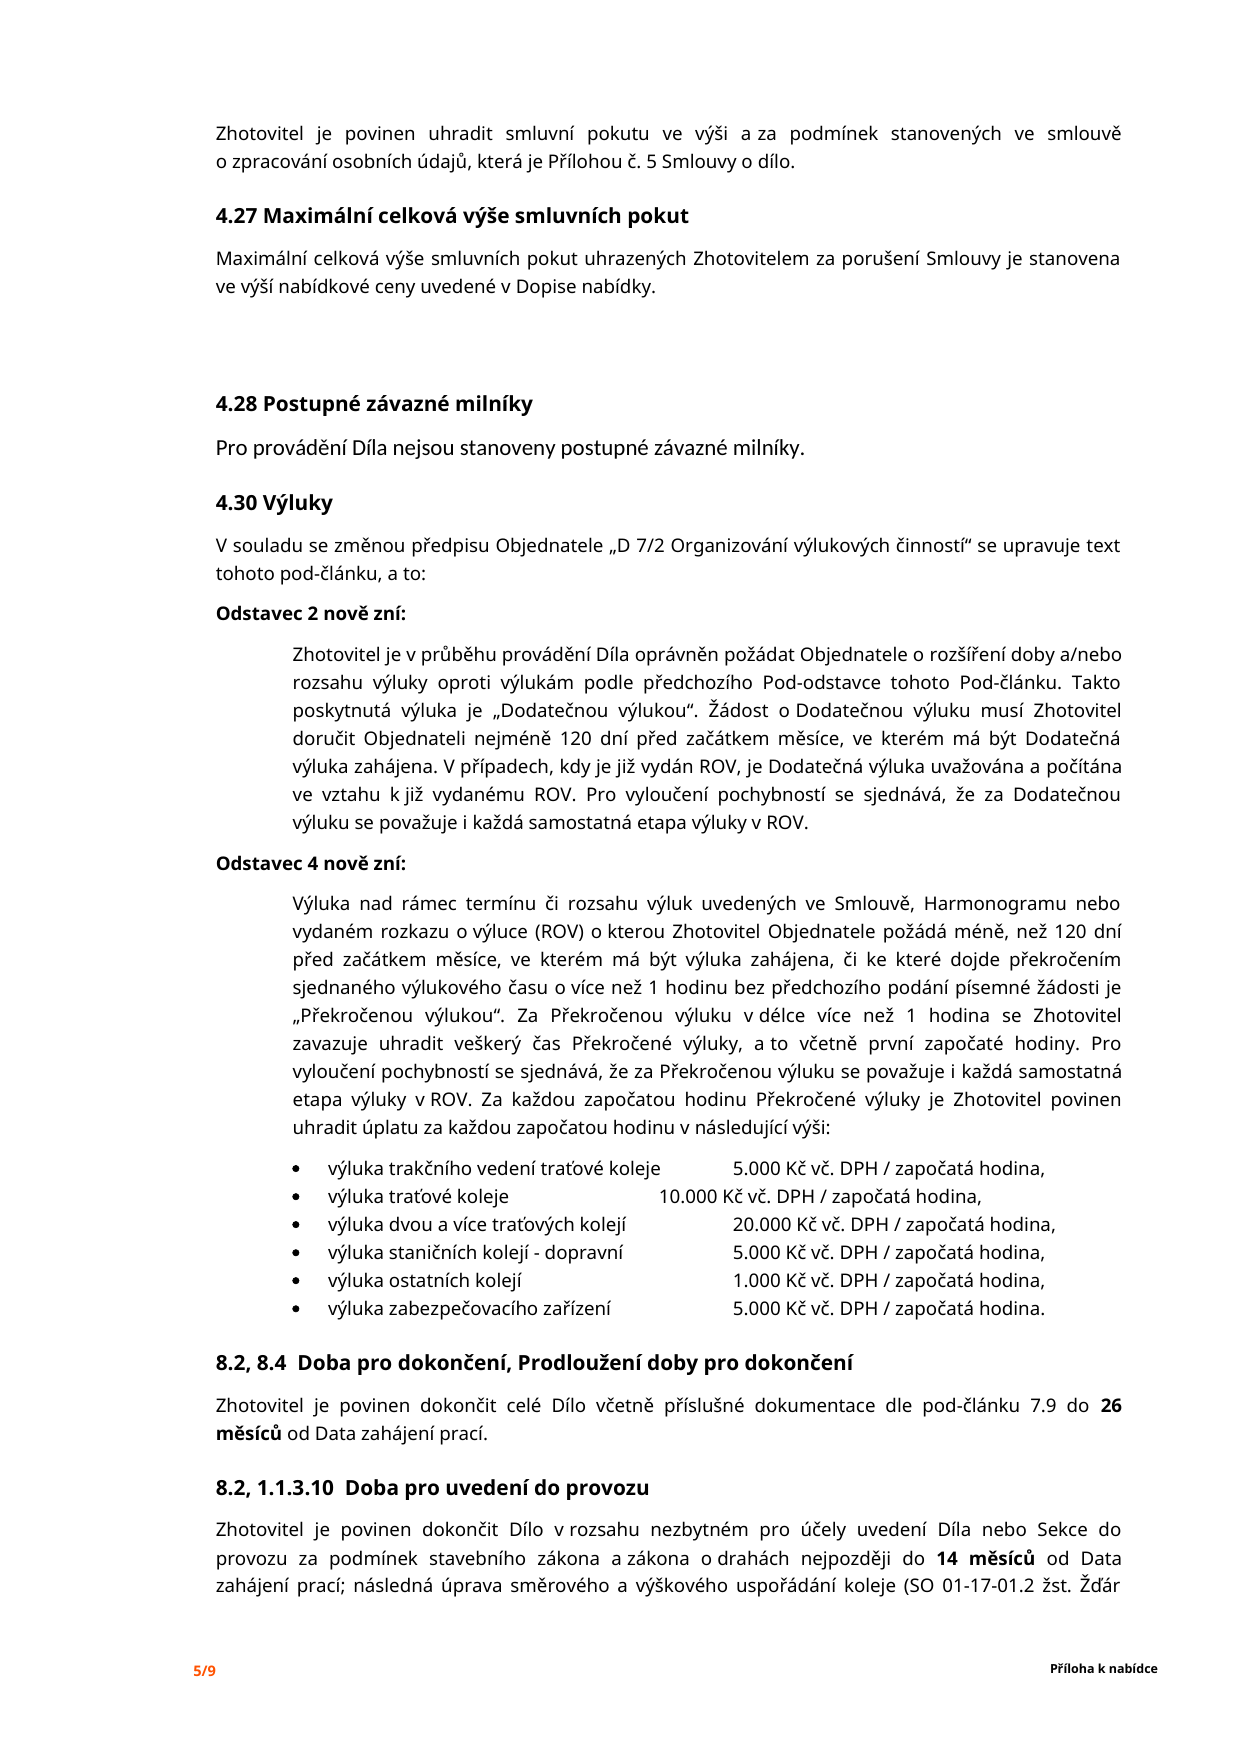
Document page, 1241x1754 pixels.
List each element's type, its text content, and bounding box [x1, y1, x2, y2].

text Zhotovitel je povinen dokončit celé Dílo včetně příslušné dokumentace dle pod-článku 7.9 do 26 měsíců od Data zahájení prací. [216, 1392, 1122, 1446]
text výluka ostatních kolejí 1.000 Kč vč. DPH / započatá hodina, [292, 1267, 1122, 1293]
text výluka zabezpečovacího zařízení 5.000 Kč vč. DPH / započatá hodina. [292, 1295, 1122, 1321]
text Odstavec 2 nově zní: [216, 601, 1122, 626]
text 4.30 Výluky [216, 488, 1122, 517]
text Odstavec 4 nově zní: [216, 850, 1122, 875]
text výluka traťové koleje 10.000 Kč vč. DPH / započatá hodina, [292, 1183, 1122, 1209]
text Výluka nad rámec termínu či rozsahu výluk uvedených ve Smlouvě, Harmonogramu nebo vydaném rozkazu o výluce (ROV) o kterou Zhotovitel Objednatele požádá méně, než 120 dní před začátkem měsíce, ve kterém má být výluka zahájena, či ke které dojde překročením sjednaného výlukového času o více než 1 hodinu bez předchozího podání písemné žádosti je „Překročenou výlukou“. Za Překročenou výluku v délce více než 1 hodina se Zhotovitel zavazuje uhradit veškerý čas Překročené výluky, a to včetně první započaté hodiny. Pro vyloučení pochybností se sjednává, že za Překročenou výluku se považuje i každá samostatná etapa výluky v ROV. Za každou započatou hodinu Překročené výluky je Zhotovitel povinen uhradit úplatu za každou započatou hodinu v následující výši: [292, 890, 1122, 1140]
text V souladu se změnou předpisu Objednatele „D 7/2 Organizování výlukových činností“ se upravuje text tohoto pod-článku, a to: [216, 532, 1122, 586]
text 4.28 Postupné závazné milníky [216, 326, 1122, 417]
text 8.2, 1.1.3.10 Doba pro uvedení do provozu [216, 1473, 1122, 1501]
text 8.2, 8.4 Doba pro dokončení, Prodloužení doby pro dokončení [216, 1348, 1122, 1377]
text Zhotovitel je v průběhu provádění Díla oprávněn požádat Objednatele o rozšíření doby a/nebo rozsahu výluky oproti výlukám podle předchozího Pod-odstavce tohoto Pod-článku. Takto poskytnutá výluka je „Dodatečnou výlukou“. Žádost o Dodatečnou výluku musí Zhotovitel doručit Objednateli nejméně 120 dní před začátkem měsíce, ve kterém má být Dodatečná výluka zahájena. V případech, kdy je již vydán ROV, je Dodatečná výluka uvažována a počítána ve vztahu k již vydanému ROV. Pro vyloučení pochybností se sjednává, že za Dodatečnou výluku se považuje i každá samostatná etapa výluky v ROV. [292, 641, 1122, 835]
text Pro provádění Díla nejsou stanoveny postupné závazné milníky. [216, 433, 1122, 461]
text Maximální celková výše smluvních pokut uhrazených Zhotovitelem za porušení Smlouvy je stanovena ve výší nabídkové ceny uvedené v Dopise nabídky. [216, 245, 1122, 299]
text výluka staničních kolejí - dopravní 5.000 Kč vč. DPH / započatá hodina, [292, 1239, 1122, 1265]
text výluka dvou a více traťových kolejí 20.000 Kč vč. DPH / započatá hodina, [292, 1211, 1122, 1237]
text 4.27 Maximální celková výše smluvních pokut [216, 202, 1122, 230]
text výluka trakčního vedení traťové koleje 5.000 Kč vč. DPH / započatá hodina, [292, 1155, 1122, 1181]
text Zhotovitel je povinen uhradit smluvní pokutu ve výši a za podmínek stanovených ve smlouvě o zpracování osobních údajů, která je Přílohou č. 5 Smlouvy o dílo. [216, 121, 1122, 174]
